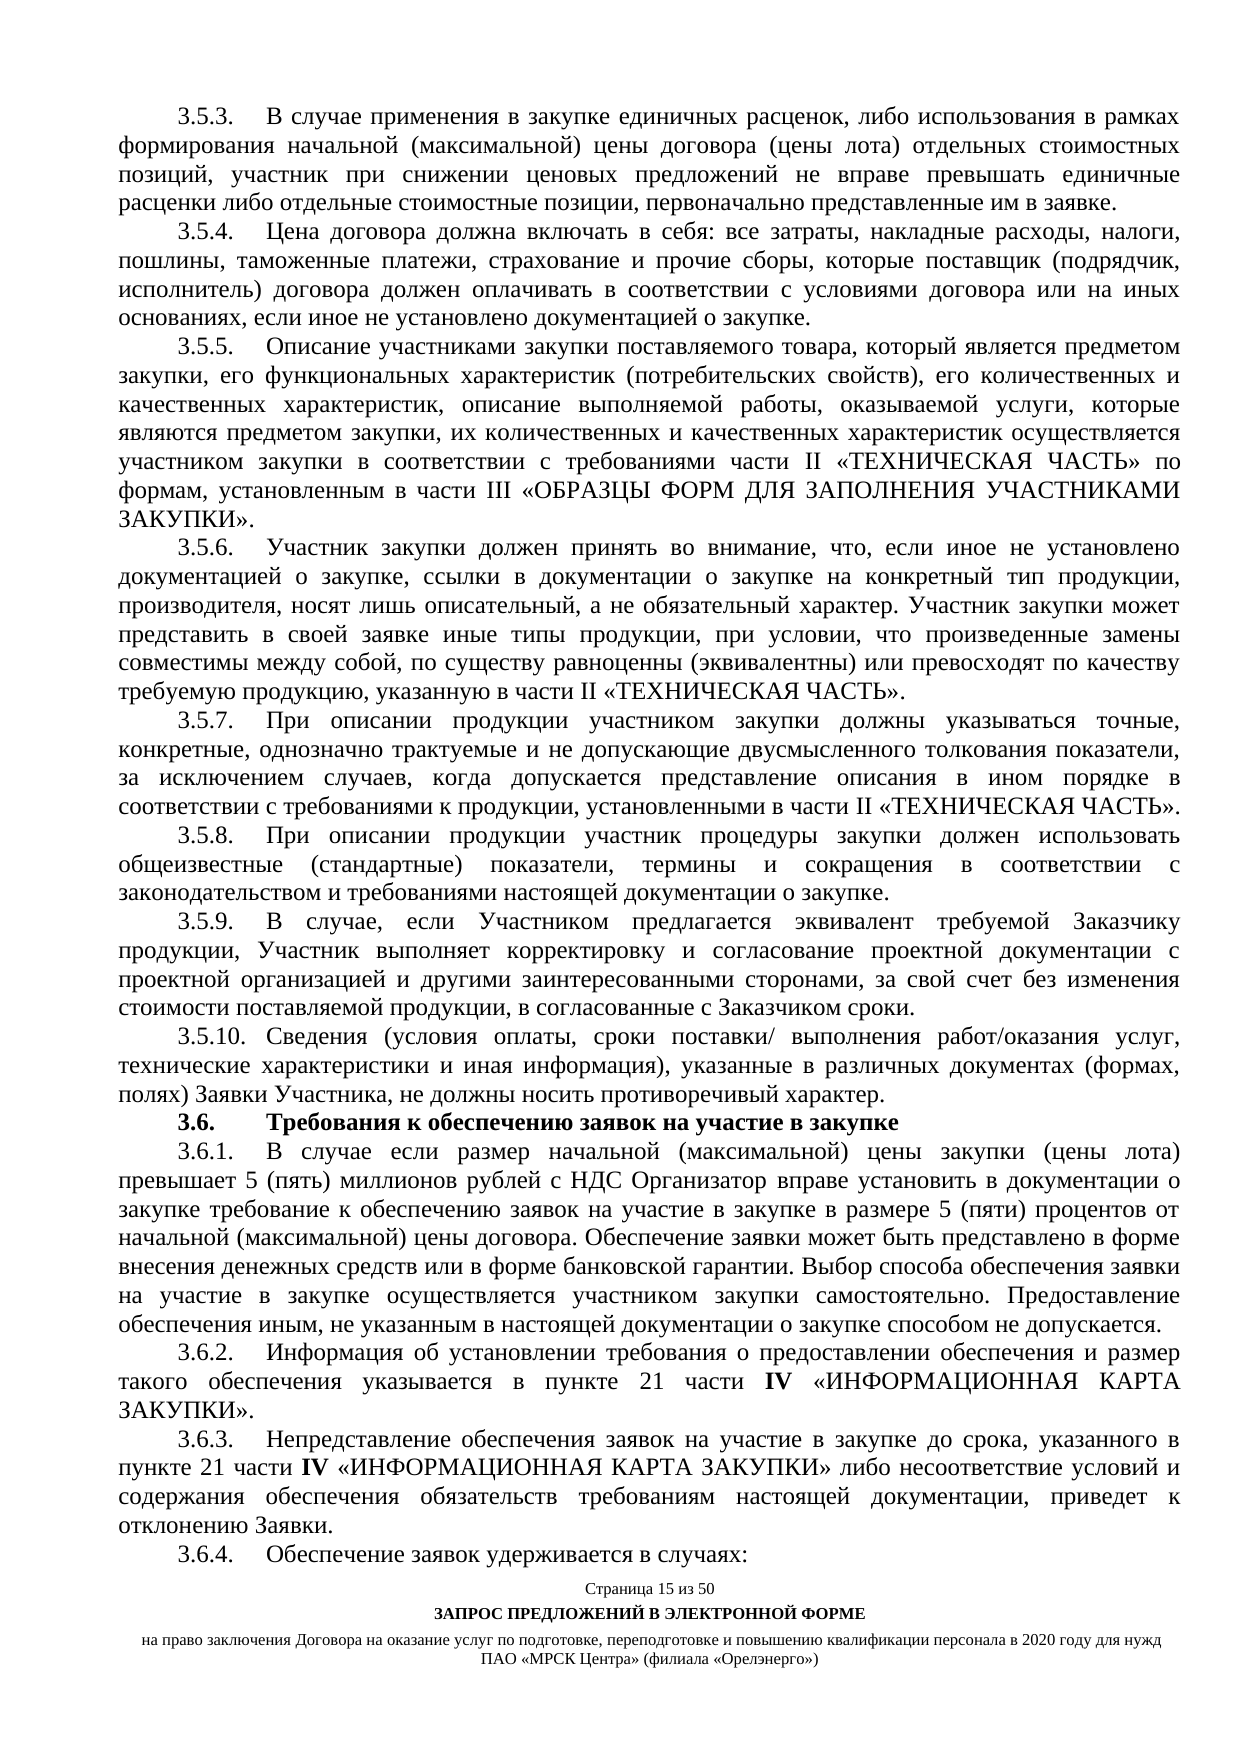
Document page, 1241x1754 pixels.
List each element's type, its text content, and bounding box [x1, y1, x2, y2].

subtitle При описании продукции участник процедуры закупки должен использовать общеизвестные (стандартные) показатели, термины и сокращения в соответствии с законодательством и требованиями настоящей документации о закупке. [118, 820, 1181, 906]
subtitle Участник закупки должен принять во внимание, что, если иное не установлено документацией о закупке, ссылки в документации о закупке на конкретный тип продукции, производителя, носят лишь описательный, а не обязательный характер. Участник закупки может представить в своей заявке иные типы продукции, при условии, что произведенные замены совместимы между собой, по существу равноценны (эквивалентны) или превосходят по качеству требуемую продукцию, указанную в части II «ТЕХНИЧЕСКАЯ ЧАСТЬ». [118, 532, 1181, 705]
subtitle Требования к обеспечению заявок на участие в закупке [118, 1107, 1181, 1136]
subtitle В случае применения в закупке единичных расценок, либо использования в рамках формирования начальной (максимальной) цены договора (цены лота) отдельных стоимостных позиций, участник при снижении ценовых предложений не вправе превышать единичные расценки либо отдельные стоимостные позиции, первоначально представленные им в заявке. [118, 101, 1181, 216]
subtitle Сведения (условия оплаты, сроки поставки/ выполнения работ/оказания услуг, технические характеристики и иная информация), указанные в различных документах (формах, полях) Заявки Участника, не должны носить противоречивый характер. [118, 1021, 1181, 1107]
subtitle Цена договора должна включать в себя: все затраты, накладные расходы, налоги, пошлины, таможенные платежи, страхование и прочие сборы, которые поставщик (подрядчик, исполнитель) договора должен оплачивать в соответствии с условиями договора или на иных основаниях, если иное не установлено документацией о закупке. [118, 216, 1181, 331]
subtitle Информация об установлении требования о предоставлении обеспечения и размер такого обеспечения указывается в пункте 21 части IV «ИНФОРМАЦИОННАЯ КАРТА ЗАКУПКИ». [118, 1337, 1181, 1424]
subtitle Описание участниками закупки поставляемого товара, который является предметом закупки, его функциональных характеристик (потребительских свойств), его количественных и качественных характеристик, описание выполняемой работы, оказываемой услуги, которые являются предметом закупки, их количественных и качественных характеристик осуществляется участником закупки в соответствии с требованиями части II «ТЕХНИЧЕСКАЯ ЧАСТЬ» по формам, установленным в части III «ОБРАЗЦЫ ФОРМ ДЛЯ ЗАПОЛНЕНИЯ УЧАСТНИКАМИ ЗАКУПКИ». [118, 331, 1181, 532]
subtitle Обеспечение заявок удерживается в случаях: [118, 1539, 1181, 1567]
subtitle При описании продукции участником закупки должны указываться точные, конкретные, однозначно трактуемые и не допускающие двусмысленного толкования показатели, за исключением случаев, когда допускается представление описания в ином порядке в соответствии с требованиями к продукции, установленными в части II «ТЕХНИЧЕСКАЯ ЧАСТЬ». [118, 705, 1181, 820]
subtitle В случае если размер начальной (максимальной) цены закупки (цены лота) превышает 5 (пять) миллионов рублей с НДС Организатор вправе установить в документации о закупке требование к обеспечению заявок на участие в закупке в размере 5 (пяти) процентов от начальной (максимальной) цены договора. Обеспечение заявки может быть представлено в форме внесения денежных средств или в форме банковской гарантии. Выбор способа обеспечения заявки на участие в закупке осуществляется участником закупки самостоятельно. Предоставление обеспечения иным, не указанным в настоящей документации о закупке способом не допускается. [118, 1136, 1181, 1337]
subtitle В случае, если Участником предлагается эквивалент требуемой Заказчику продукции, Участник выполняет корректировку и согласование проектной документации с проектной организацией и другими заинтересованными сторонами, за свой счет без изменения стоимости поставляемой продукции, в согласованные с Заказчиком сроки. [118, 906, 1181, 1021]
subtitle Непредставление обеспечения заявок на участие в закупке до срока, указанного в пункте 21 части IV «ИНФОРМАЦИОННАЯ КАРТА ЗАКУПКИ» либо несоответствие условий и содержания обеспечения обязательств требованиям настоящей документации, приведет к отклонению Заявки. [118, 1424, 1181, 1539]
